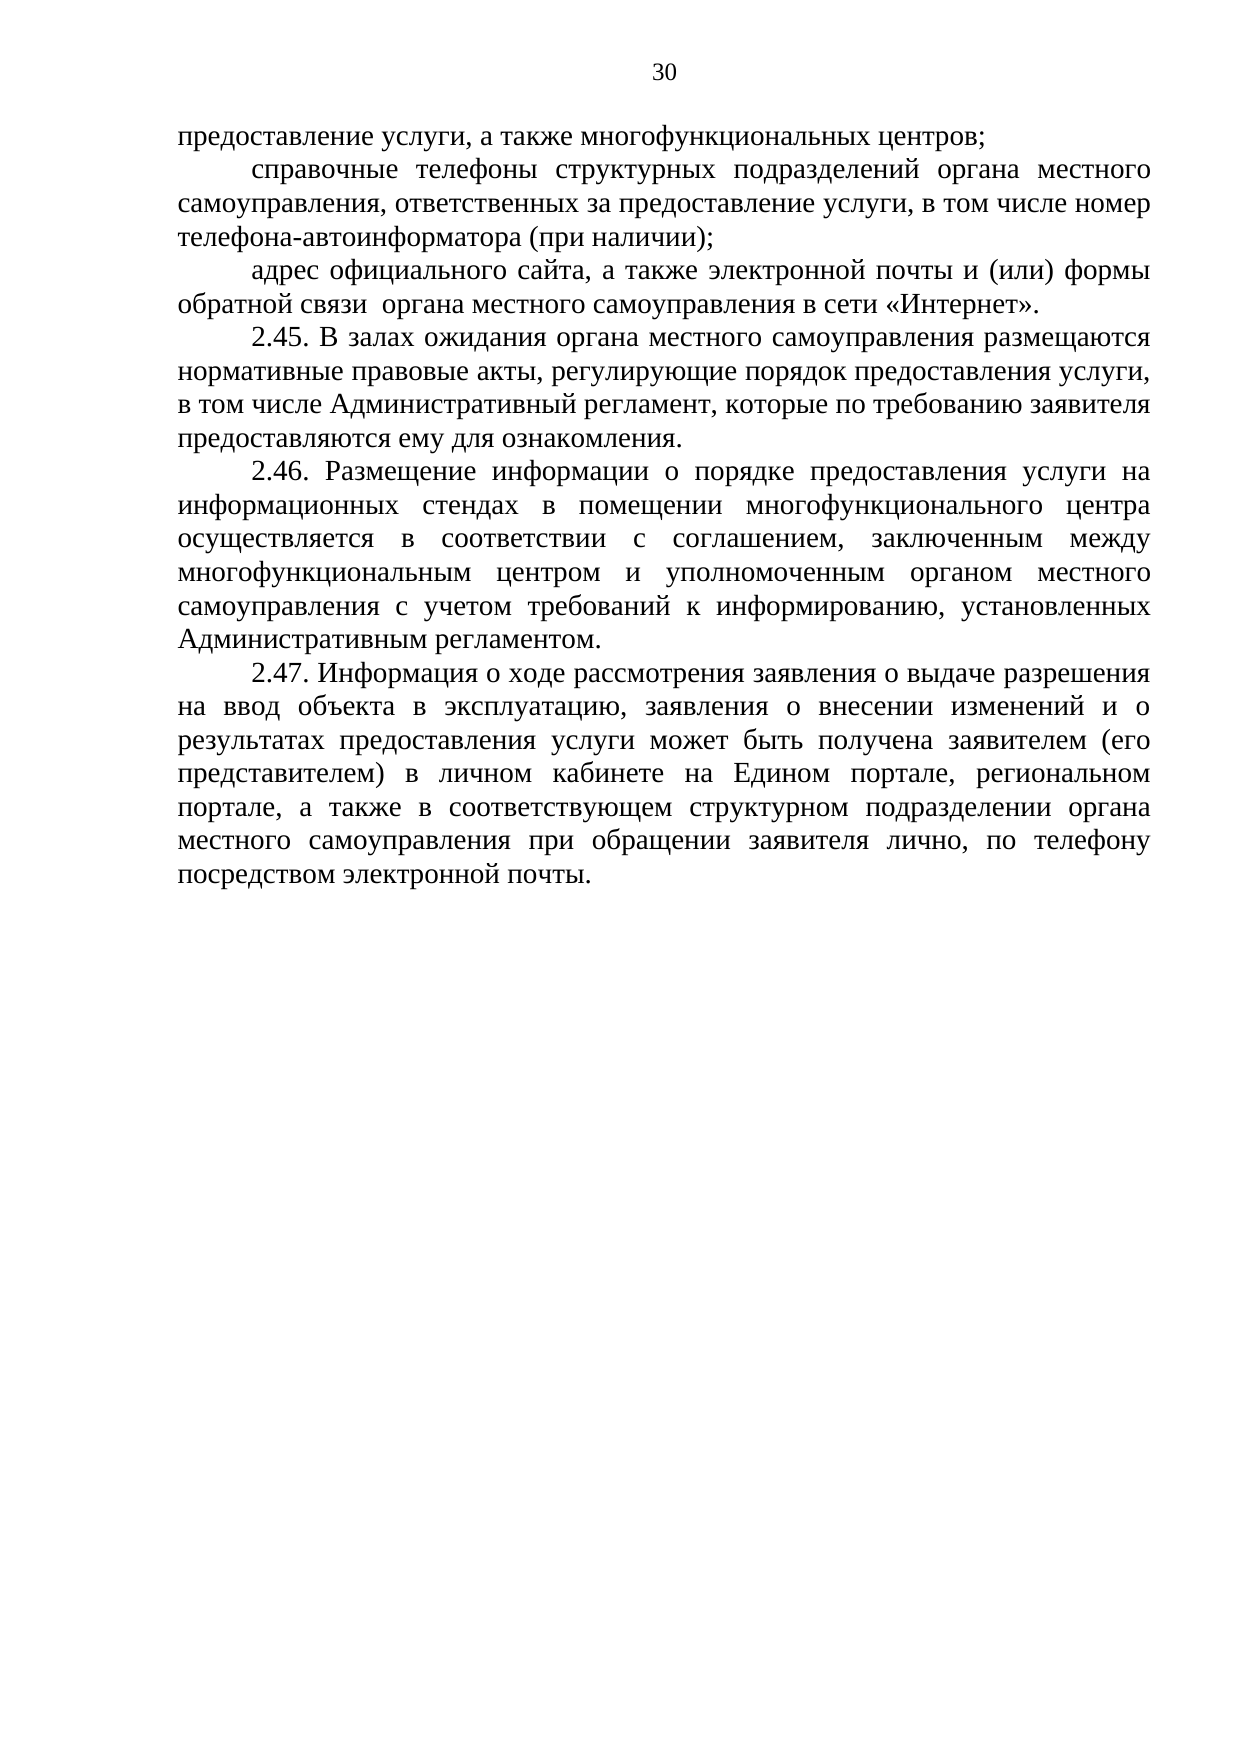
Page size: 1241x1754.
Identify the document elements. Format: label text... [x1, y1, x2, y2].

text адрес официального сайта, а также электронной почты и (или) формы обратной связи органа местного самоуправления в сети «Интернет». [177, 252, 1152, 319]
text 2.45. В залах ожидания органа местного самоуправления размещаются нормативные правовые акты, регулирующие порядок предоставления услуги, в том числе Административный регламент, которые по требованию заявителя предоставляются ему для ознакомления. [177, 319, 1152, 453]
text 2.46. Размещение информации о порядке предоставления услуги на информационных стендах в помещении многофункционального центра осуществляется в соответствии с соглашением, заключенным между многофункциональным центром и уполномоченным органом местного самоуправления с учетом требований к информированию, установленных Административным регламентом. [177, 453, 1152, 655]
text справочные телефоны структурных подразделений органа местного самоуправления, ответственных за предоставление услуги, в том числе номер телефона-автоинформатора (при наличии); [177, 152, 1152, 252]
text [177, 118, 1152, 152]
text 2.47. Информация о ходе рассмотрения заявления о выдаче разрешения на ввод объекта в эксплуатацию, заявления о внесении изменений и о результатах предоставления услуги может быть получена заявителем (его представителем) в личном кабинете на Едином портале, региональном портале, а также в соответствующем структурном подразделении органа местного самоуправления при обращении заявителя лично, по телефону посредством электронной почты. [177, 655, 1152, 889]
